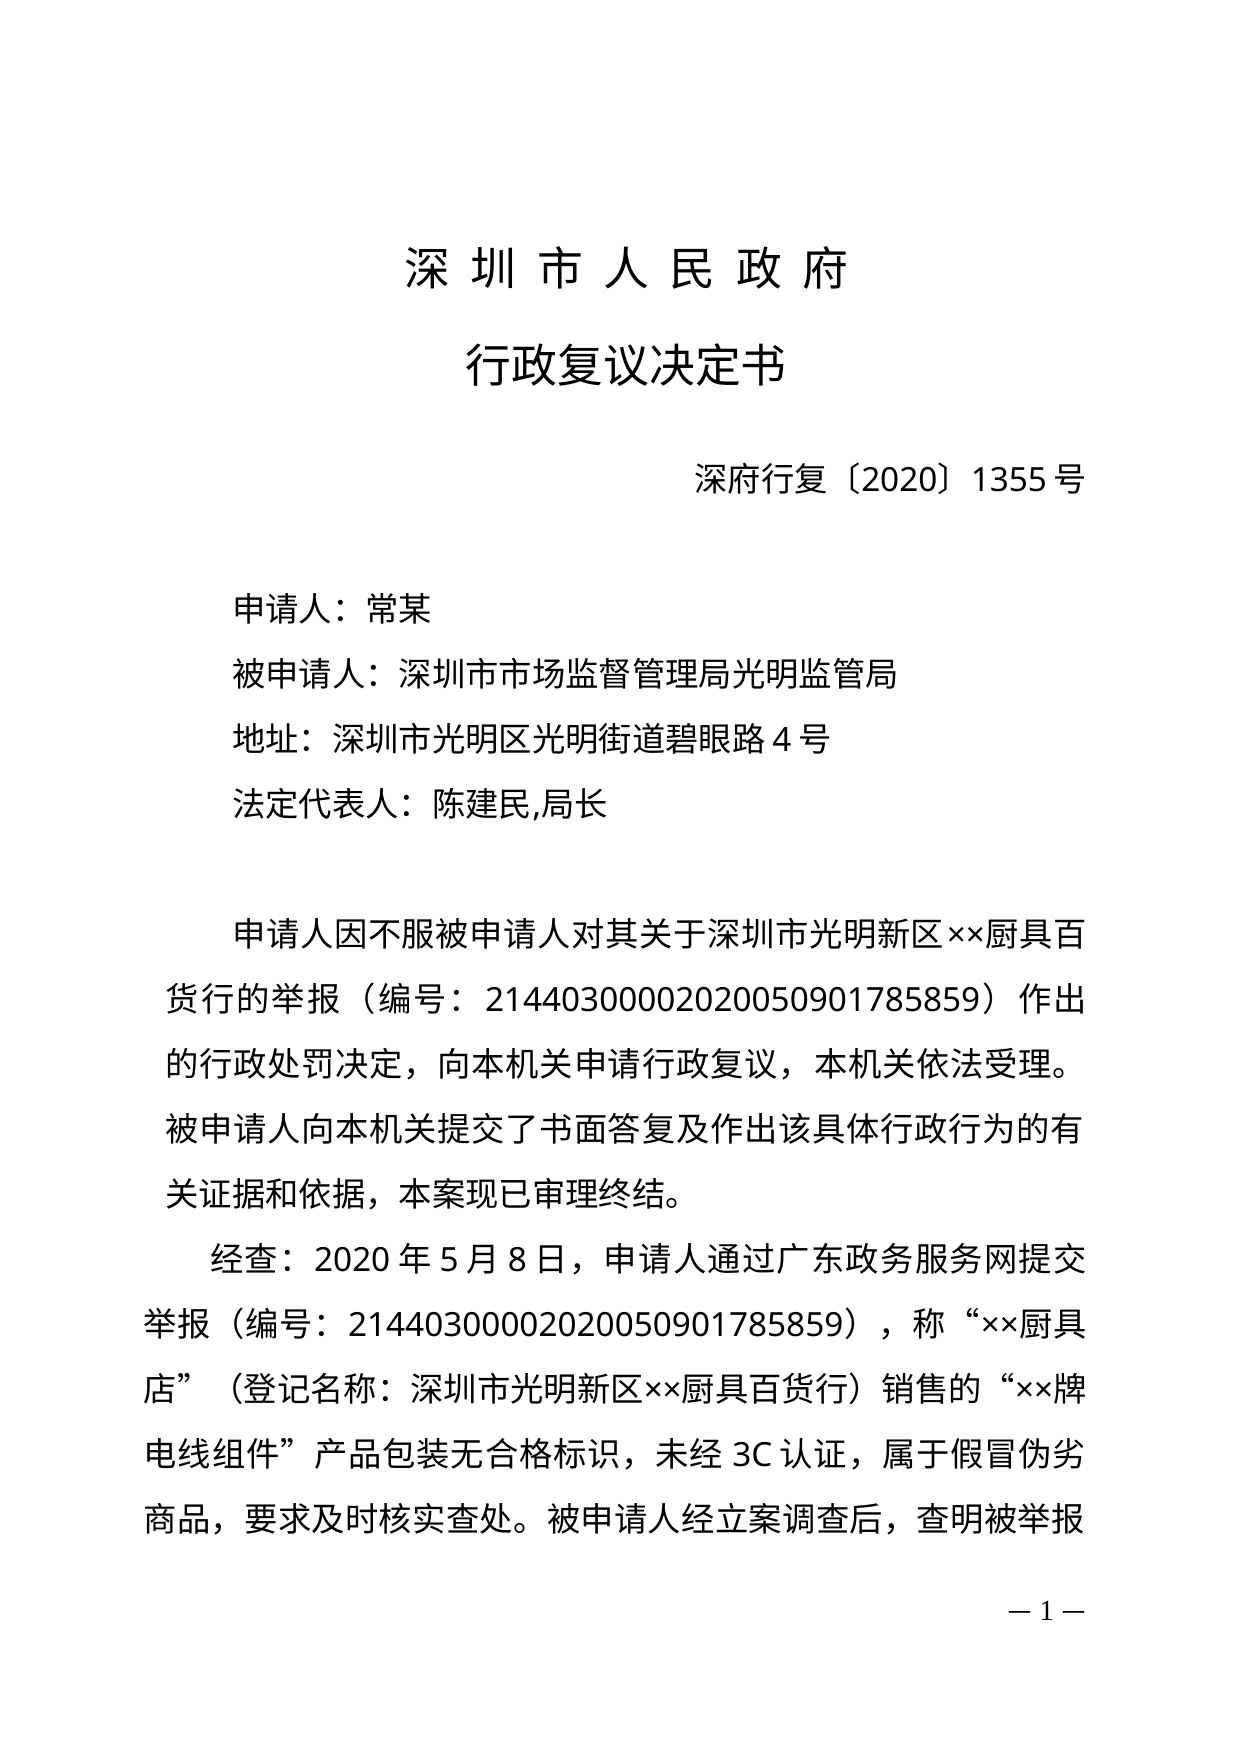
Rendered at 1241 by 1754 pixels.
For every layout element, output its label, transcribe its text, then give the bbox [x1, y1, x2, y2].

text 深 圳 市 人 民 政 府 [165, 217, 1087, 314]
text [143, 1224, 1087, 1549]
text 行政复议决定书 [165, 314, 1087, 412]
text 法定代表人：陈建民,局长 [165, 769, 1087, 834]
text 深府行复〔2020〕1355号 [165, 444, 1087, 509]
text 申请人因不服被申请人对其关于深圳市光明新区××厨具百货行的举报（编号：21440300002020050901785859）作出的行政处罚决定，向本机关申请行政复议，本机关依法受理。被申请人向本机关提交了书面答复及作出该具体行政行为的有关证据和依据，本案现已审理终结。 [165, 899, 1087, 1224]
text 地址：深圳市光明区光明街道碧眼路4号 [165, 704, 1087, 769]
text 申请人：常某 [165, 574, 1087, 639]
text 被申请人：深圳市市场监督管理局光明监管局 [165, 639, 1087, 704]
